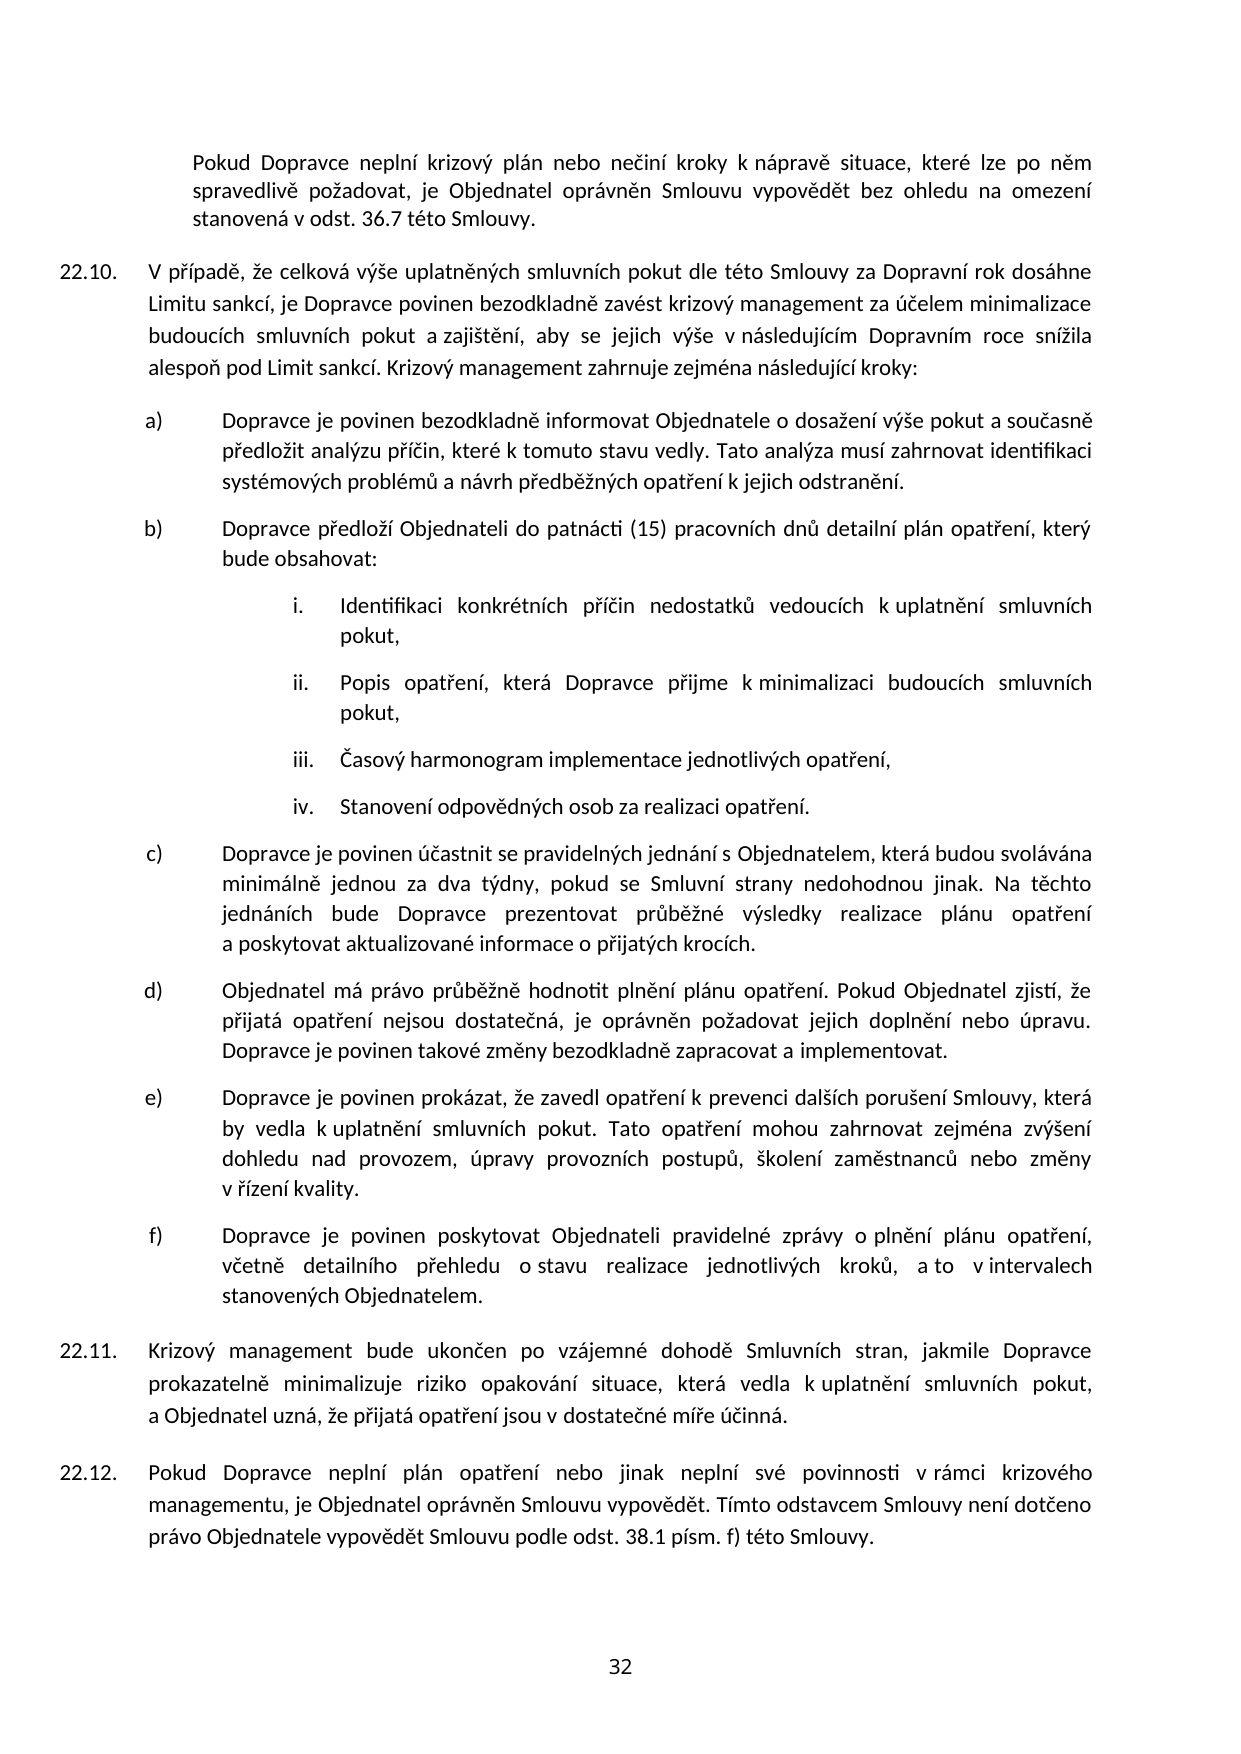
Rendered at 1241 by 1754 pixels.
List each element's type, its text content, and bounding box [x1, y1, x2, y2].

text Časový harmonogram implementace jednotlivých opatření, [293, 745, 1093, 773]
text Krizový management bude ukončen po vzájemné dohodě Smluvních stran, jakmile Dopravce prokazatelně minimalizuje riziko opakování situace, která vedla k uplatnění smluvních pokut, a Objednatel uzná, že přijatá opatření jsou v dostatečné míře účinná. [59, 1337, 1093, 1429]
text Objednatel má právo průběžně hodnotit plnění plánu opatření. Pokud Objednatel zjistí, že přijatá opatření nejsou dostatečná, je oprávněn požadovat jejich doplnění nebo úpravu. Dopravce je povinen takové změny bezodkladně zapracovat a implementovat. [163, 976, 1093, 1064]
text Pokud Dopravce neplní krizový plán nebo nečiní kroky k nápravě situace, které lze po něm spravedlivě požadovat, je Objednatel oprávněn Smlouvu vypovědět bez ohledu na omezení stanovená v odst. 36.7 této Smlouvy. [192, 148, 1093, 232]
text Pokud Dopravce neplní plán opatření nebo jinak neplní své povinnosti v rámci krizového managementu, je Objednatel oprávněn Smlouvu vypovědět. Tímto odstavcem Smlouvy není dotčeno právo Objednatele vypovědět Smlouvu podle odst. 38.1 písm. f) této Smlouvy. [59, 1458, 1093, 1551]
text Dopravce je povinen prokázat, že zavedl opatření k prevenci dalších porušení Smlouvy, která by vedla k uplatnění smluvních pokut. Tato opatření mohou zahrnovat zejména zvýšení dohledu nad provozem, úpravy provozních postupů, školení zaměstnanců nebo změny v řízení kvality. [163, 1083, 1093, 1202]
text Dopravce je povinen poskytovat Objednateli pravidelné zprávy o plnění plánu opatření, včetně detailního přehledu o stavu realizace jednotlivých kroků, a to v intervalech stanovených Objednatelem. [163, 1221, 1093, 1309]
text Popis opatření, která Dopravce přijme k minimalizaci budoucích smluvních pokut, [293, 668, 1093, 726]
text Dopravce je povinen účastnit se pravidelných jednání s Objednatelem, která budou svolávána minimálně jednou za dva týdny, pokud se Smluvní strany nedohodnou jinak. Na těchto jednáních bude Dopravce prezentovat průběžné výsledky realizace plánu opatření a poskytovat aktualizované informace o přijatých krocích. [163, 839, 1093, 957]
text Identifikaci konkrétních příčin nedostatků vedoucích k uplatnění smluvních pokut, [293, 591, 1093, 649]
text V případě, že celková výše uplatněných smluvních pokut dle této Smlouvy za Dopravní rok dosáhne Limitu sankcí, je Dopravce povinen bezodkladně zavést krizový management za účelem minimalizace budoucích smluvních pokut a zajištění, aby se jejich výše v následujícím Dopravním roce snížila alespoň pod Limit sankcí. Krizový management zahrnuje zejména následující kroky: [59, 257, 1093, 381]
text Dopravce je povinen bezodkladně informovat Objednatele o dosažení výše pokut a současně předložit analýzu příčin, které k tomuto stavu vedly. Tato analýza musí zahrnovat identifikaci systémových problémů a návrh předběžných opatření k jejich odstranění. [163, 406, 1093, 495]
text Dopravce předloží Objednateli do patnácti (15) pracovních dnů detailní plán opatření, který bude obsahovat: [163, 514, 1093, 572]
text Stanovení odpovědných osob za realizaci opatření. [293, 792, 1093, 820]
